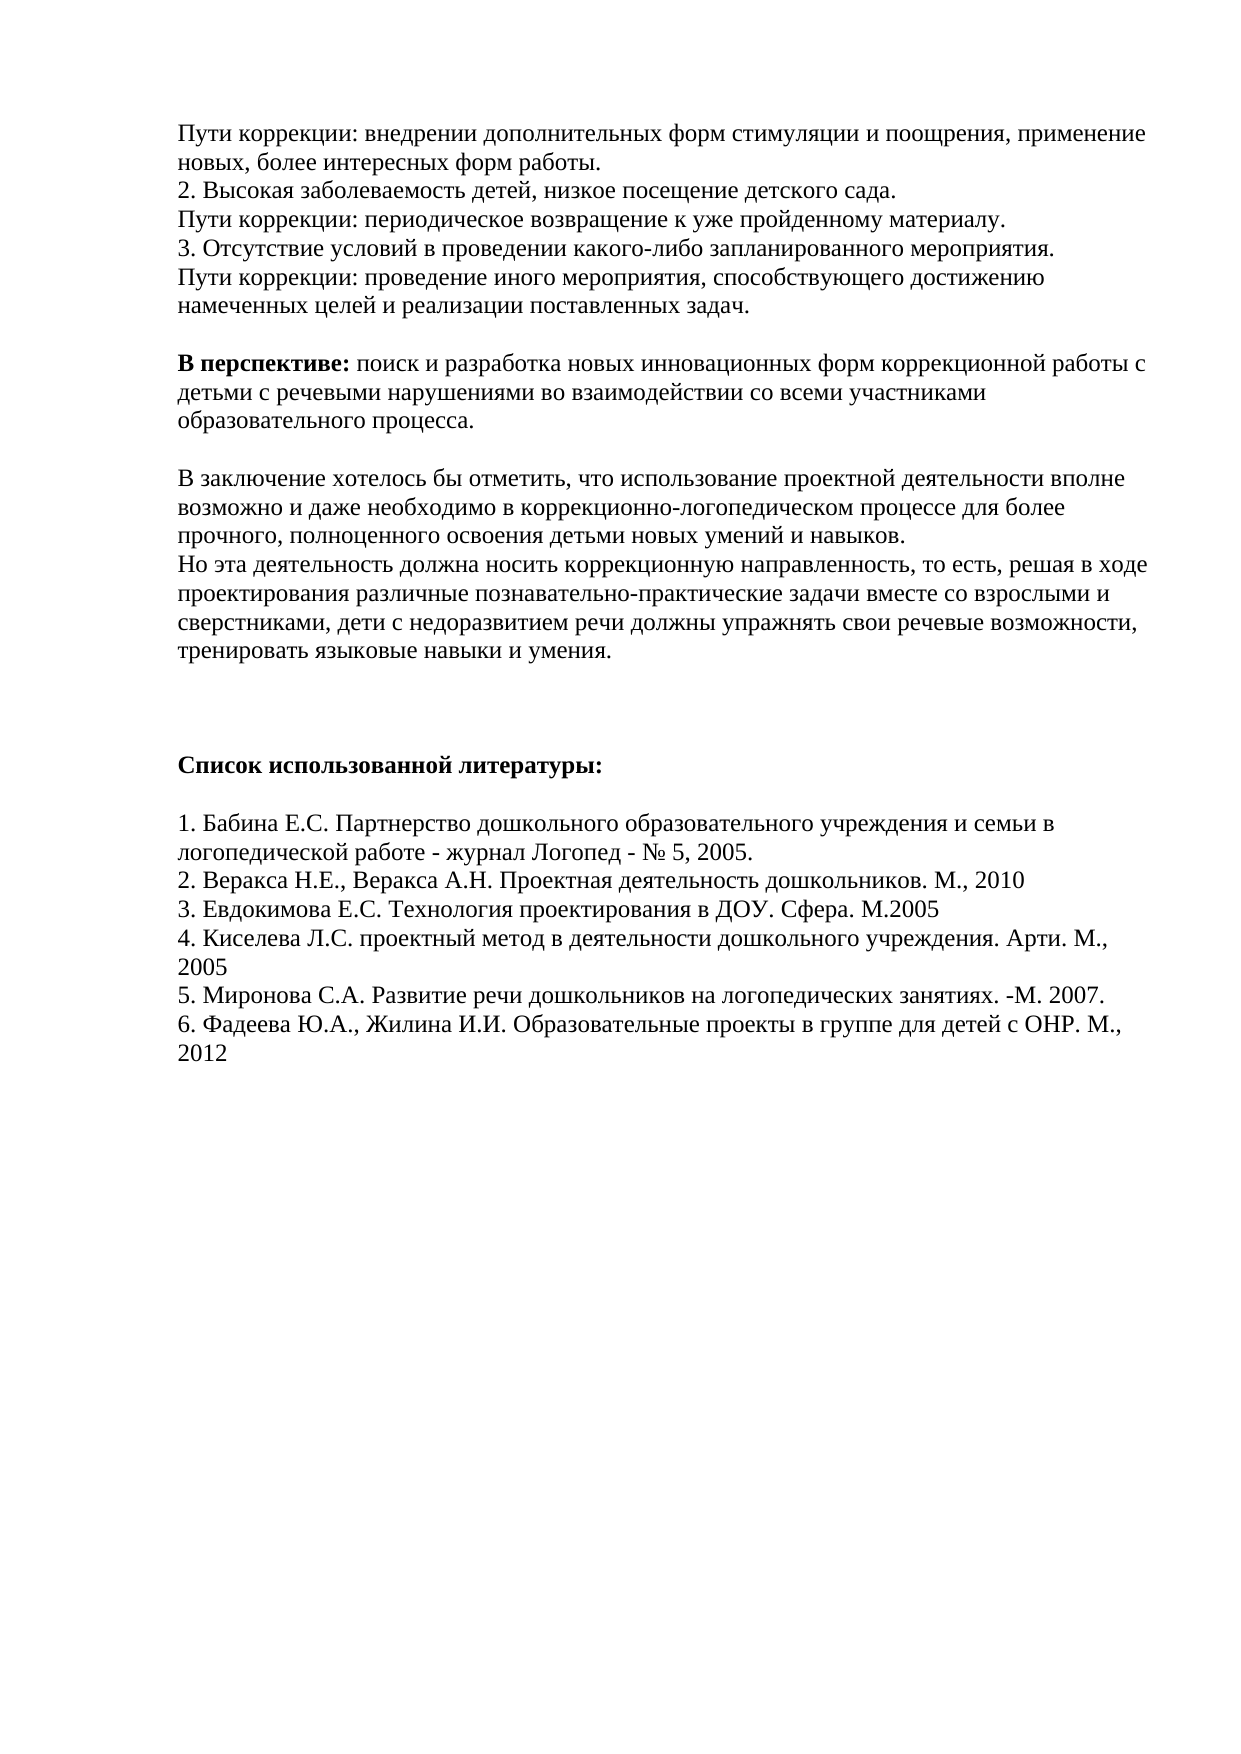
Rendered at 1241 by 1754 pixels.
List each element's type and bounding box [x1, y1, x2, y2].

text [177, 118, 1152, 1067]
